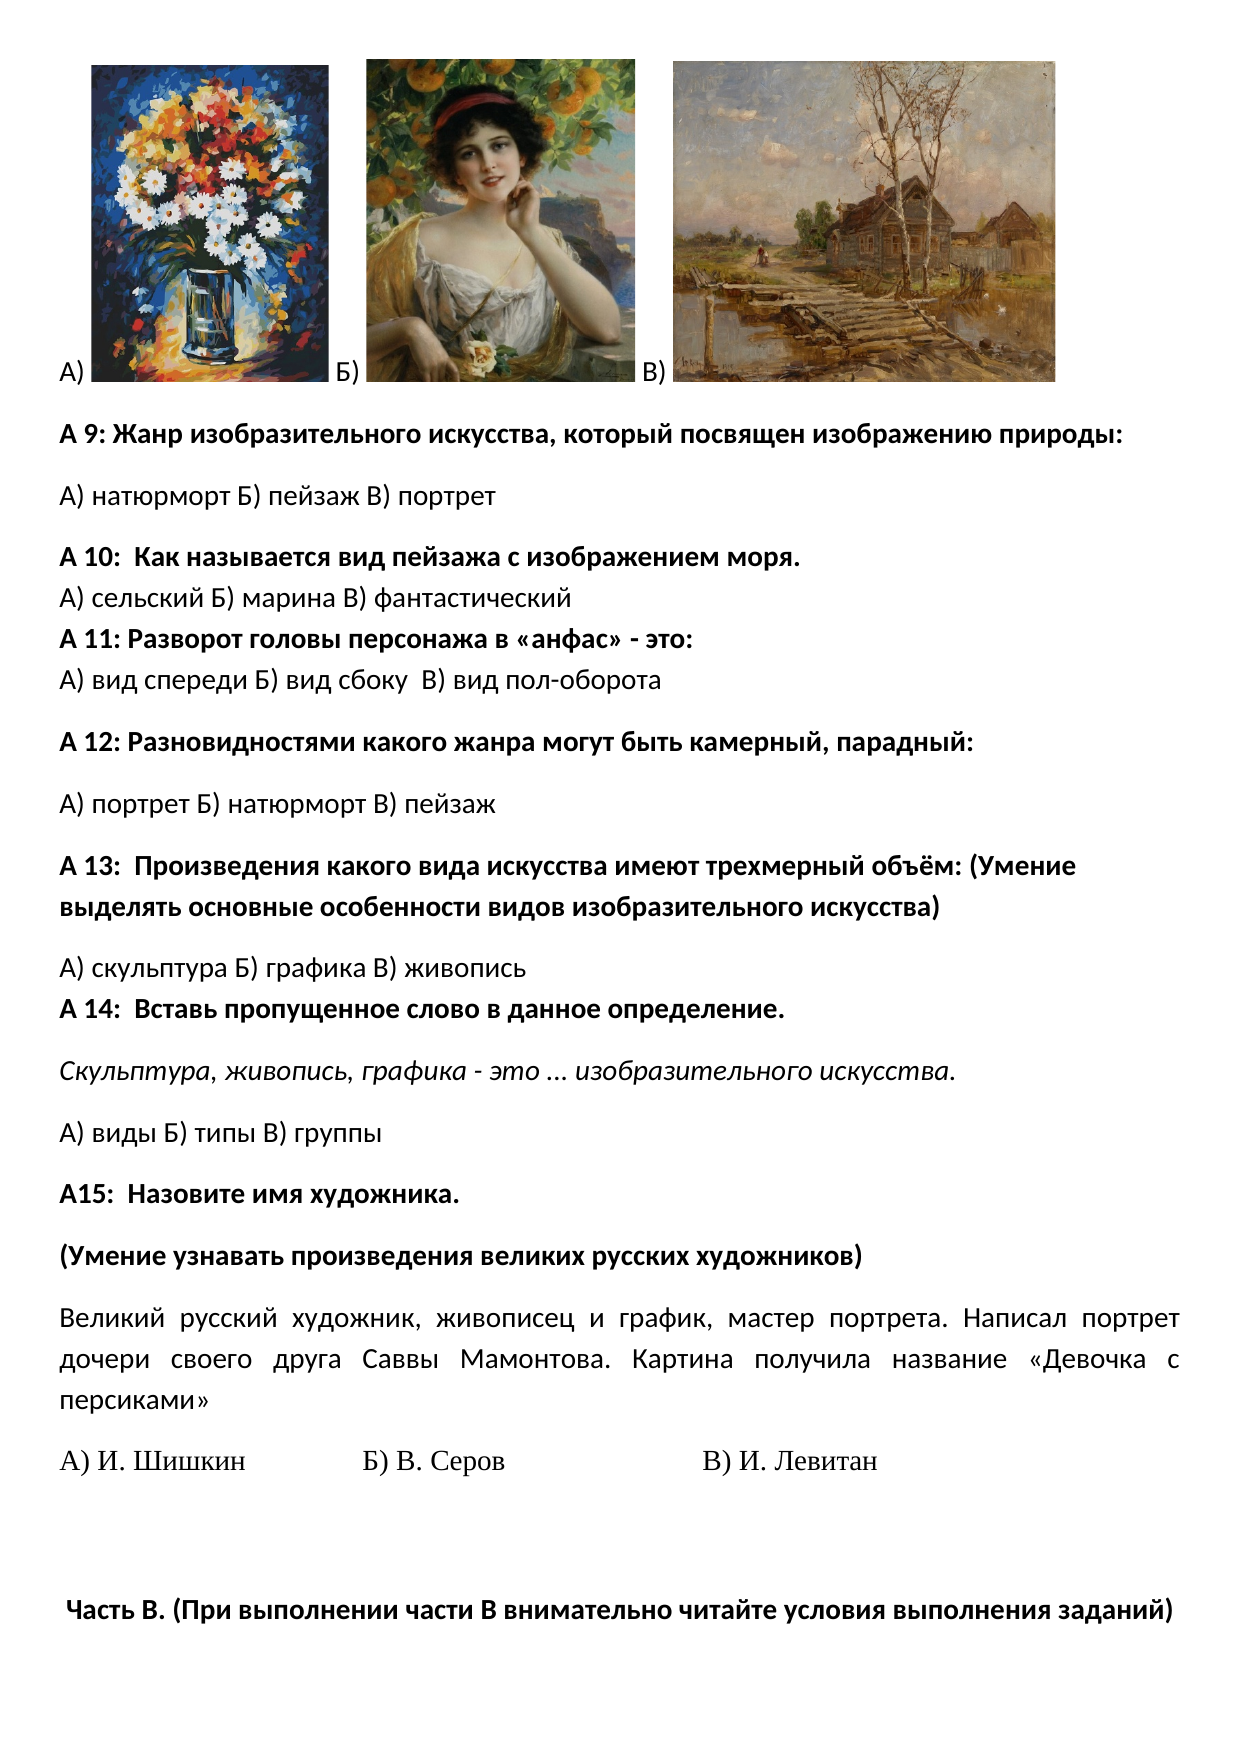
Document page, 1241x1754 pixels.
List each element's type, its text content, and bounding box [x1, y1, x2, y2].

text Часть В. (При выполнении части В внимательно читайте условия выполнения заданий) [59, 1591, 1181, 1627]
text А) И. Шишкин Б) В. Серов В) И. Левитан [59, 1443, 1181, 1476]
picture [673, 61, 1056, 382]
picture [366, 59, 636, 382]
text Великий русский художник, живописец и график, мастер портрета. Написал портрет дочери своего друга Саввы Мамонтова. Картина получила название «Девочка с персиками» [59, 1299, 1181, 1417]
text А 10: Как называется вид пейзажа с изображением моря. А) сельский Б) марина В) фантастический А 11: Разворот головы персонажа в «анфас» - это: А) вид спереди Б) вид сбоку В) вид пол-оборота [59, 538, 1181, 697]
picture [91, 65, 329, 382]
text А 9: Жанр изобразительного искусства, который посвящен изображению природы: [59, 415, 1181, 451]
text А15: Назовите имя художника. [59, 1176, 1181, 1211]
text А 13: Произведения какого вида искусства имеют трехмерный объём: (Умение выделять основные особенности видов изобразительного искусства) [59, 847, 1181, 923]
text А) виды Б) типы В) группы [59, 1114, 1181, 1149]
text А 12: Разновидностями какого жанра могут быть камерный, парадный: [59, 723, 1181, 759]
text Скульптура, живопись, графика - это ... изобразительного искусства. [59, 1052, 1181, 1088]
text А) скульптура Б) графика В) живопись А 14: Вставь пропущенное слово в данное определение. [59, 949, 1181, 1026]
text А) натюрморт Б) пейзаж В) портрет [59, 477, 1181, 512]
text А) портрет Б) натюрморт В) пейзаж [59, 785, 1181, 821]
text (Умение узнавать произведения великих русских художников) [59, 1237, 1181, 1273]
